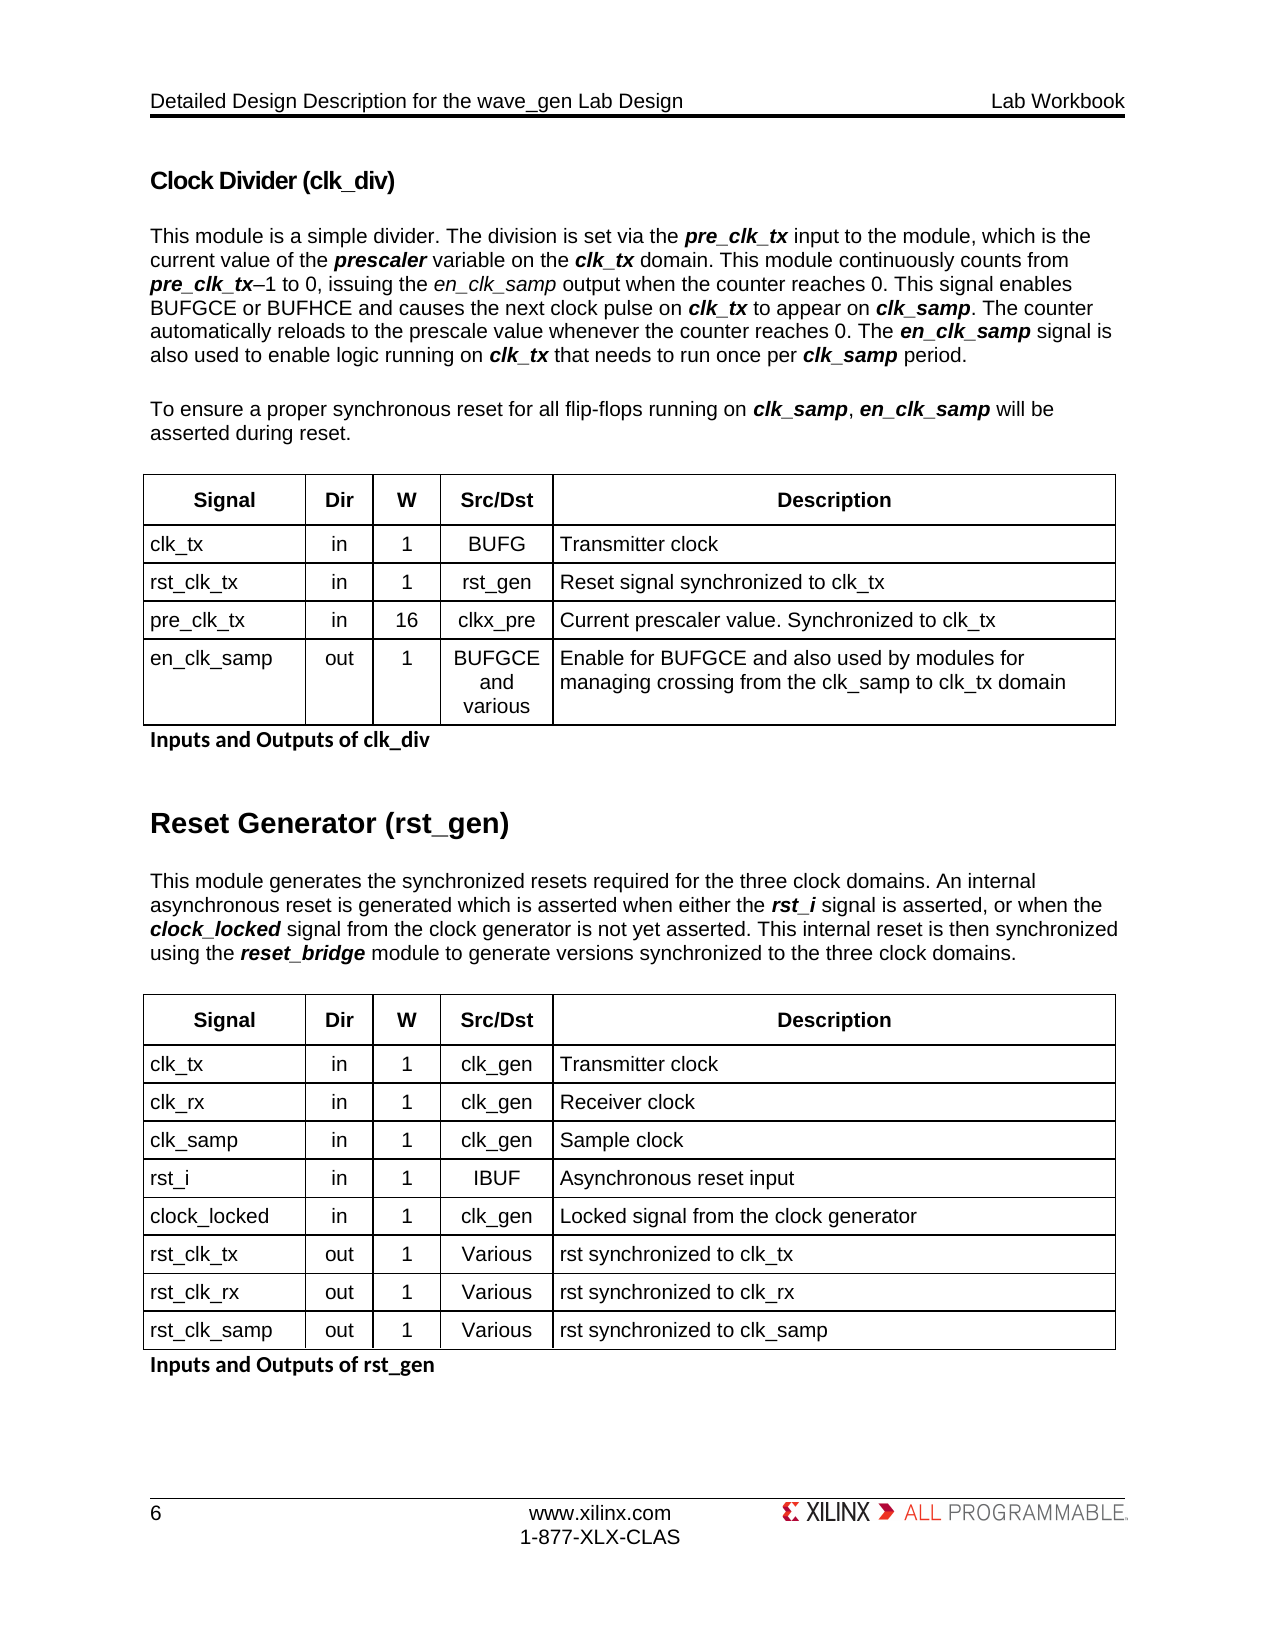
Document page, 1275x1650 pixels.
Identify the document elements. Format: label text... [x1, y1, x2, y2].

table_cell in [306, 602, 372, 638]
table_cell Transmitter clock [554, 1046, 1115, 1082]
table_cell pre_clk_tx [144, 602, 305, 638]
table_cell in [306, 1122, 372, 1158]
table_cell Reset signal synchronized to clk_tx [554, 564, 1115, 600]
table_cell Locked signal from the clock generator [554, 1198, 1115, 1234]
table_cell clock_locked [144, 1198, 305, 1234]
table_cell Various [441, 1236, 552, 1272]
table_cell Various [441, 1312, 552, 1348]
table_cell 16 [374, 602, 440, 638]
table_cell en_clk_samp [144, 640, 305, 724]
table_cell in [306, 564, 372, 600]
table_cell Receiver clock [554, 1084, 1115, 1120]
table_cell 1 [374, 1122, 440, 1158]
table_header Signal [144, 475, 305, 524]
table_cell clk_samp [144, 1122, 305, 1158]
table_header W [374, 995, 440, 1044]
table_cell rst_clk_tx [144, 1236, 305, 1272]
table_cell 1 [374, 640, 440, 724]
table_cell rst_clk_rx [144, 1274, 305, 1310]
table_cell rst synchronized to clk_tx [554, 1236, 1115, 1272]
table_cell Various [441, 1274, 552, 1310]
table_cell rst synchronized to clk_samp [554, 1312, 1115, 1348]
table_cell Asynchronous reset input [554, 1160, 1115, 1196]
table_cell out [306, 640, 372, 724]
text Inputs and Outputs of rst_gen [150, 1350, 1125, 1378]
table_cell 1 [374, 1160, 440, 1196]
table_cell in [306, 526, 372, 562]
table_cell clk_gen [441, 1198, 552, 1234]
table_header Dir [306, 995, 372, 1044]
subtitle Clock Divider (clk_div) [150, 166, 1125, 194]
table_cell clk_gen [441, 1046, 552, 1082]
subtitle Reset Generator (rst_gen) [150, 806, 1125, 839]
table_cell 1 [374, 1236, 440, 1272]
table_cell Enable for BUFGCE and also used by modules for managing crossing from the clk_samp to clk_tx domain [554, 640, 1115, 724]
table_cell in [306, 1160, 372, 1196]
table_cell 1 [374, 1274, 440, 1310]
table_cell clk_rx [144, 1084, 305, 1120]
table_cell clk_gen [441, 1084, 552, 1120]
table_cell in [306, 1046, 372, 1082]
text To ensure a proper synchronous reset for all flip-flops running on clk_samp, en_clk_samp will be asserted during reset. [150, 396, 1125, 444]
table_cell 1 [374, 564, 440, 600]
table_cell 1 [374, 1312, 440, 1348]
table_cell IBUF [441, 1160, 552, 1196]
table_cell Current prescaler value. Synchronized to clk_tx [554, 602, 1115, 638]
table_cell BUFG [441, 526, 552, 562]
table_cell BUFGCE and various [441, 640, 552, 724]
table_header Dir [306, 475, 372, 524]
text This module is a simple divider. The division is set via the pre_clk_tx input to the module, which is the current value of the prescaler variable on the clk_tx domain. This module continuously counts from pre_clk_tx–1 to 0, issuing the en_clk_samp output when the counter reaches 0. This signal enables BUFGCE or BUFHCE and causes the next clock pulse on clk_tx to appear on clk_samp. The counter automatically reloads to the prescale value whenever the counter reaches 0. The en_clk_samp signal is also used to enable logic running on clk_tx that needs to run once per clk_samp period. [150, 223, 1125, 367]
table_cell out [306, 1236, 372, 1272]
table_cell 1 [374, 1198, 440, 1234]
text Inputs and Outputs of clk_div [150, 726, 1125, 754]
table_cell rst_i [144, 1160, 305, 1196]
table_cell out [306, 1312, 372, 1348]
table_header Description [554, 995, 1115, 1044]
table_header Src/Dst [441, 475, 552, 524]
table_cell in [306, 1198, 372, 1234]
table_cell out [306, 1274, 372, 1310]
table_cell rst_gen [441, 564, 552, 600]
table_cell Sample clock [554, 1122, 1115, 1158]
table_cell clk_tx [144, 1046, 305, 1082]
table_header Signal [144, 995, 305, 1044]
text This module generates the synchronized resets required for the three clock domains. An internal asynchronous reset is generated which is asserted when either the rst_i signal is asserted, or when the clock_locked signal from the clock generator is not yet asserted. This internal reset is then synchronized using the reset_bridge module to generate versions synchronized to the three clock domains. [150, 869, 1125, 964]
table_cell rst_clk_tx [144, 564, 305, 600]
table_header Description [554, 475, 1115, 524]
picture [782, 1502, 1128, 1521]
table_cell rst synchronized to clk_rx [554, 1274, 1115, 1310]
table_header W [374, 475, 440, 524]
table_cell 1 [374, 1046, 440, 1082]
table_cell clk_gen [441, 1122, 552, 1158]
table_cell clk_tx [144, 526, 305, 562]
table_cell Transmitter clock [554, 526, 1115, 562]
table_cell 1 [374, 526, 440, 562]
table_cell in [306, 1084, 372, 1120]
table_header Src/Dst [441, 995, 552, 1044]
table_cell 1 [374, 1084, 440, 1120]
table_cell clkx_pre [441, 602, 552, 638]
table_cell rst_clk_samp [144, 1312, 305, 1348]
